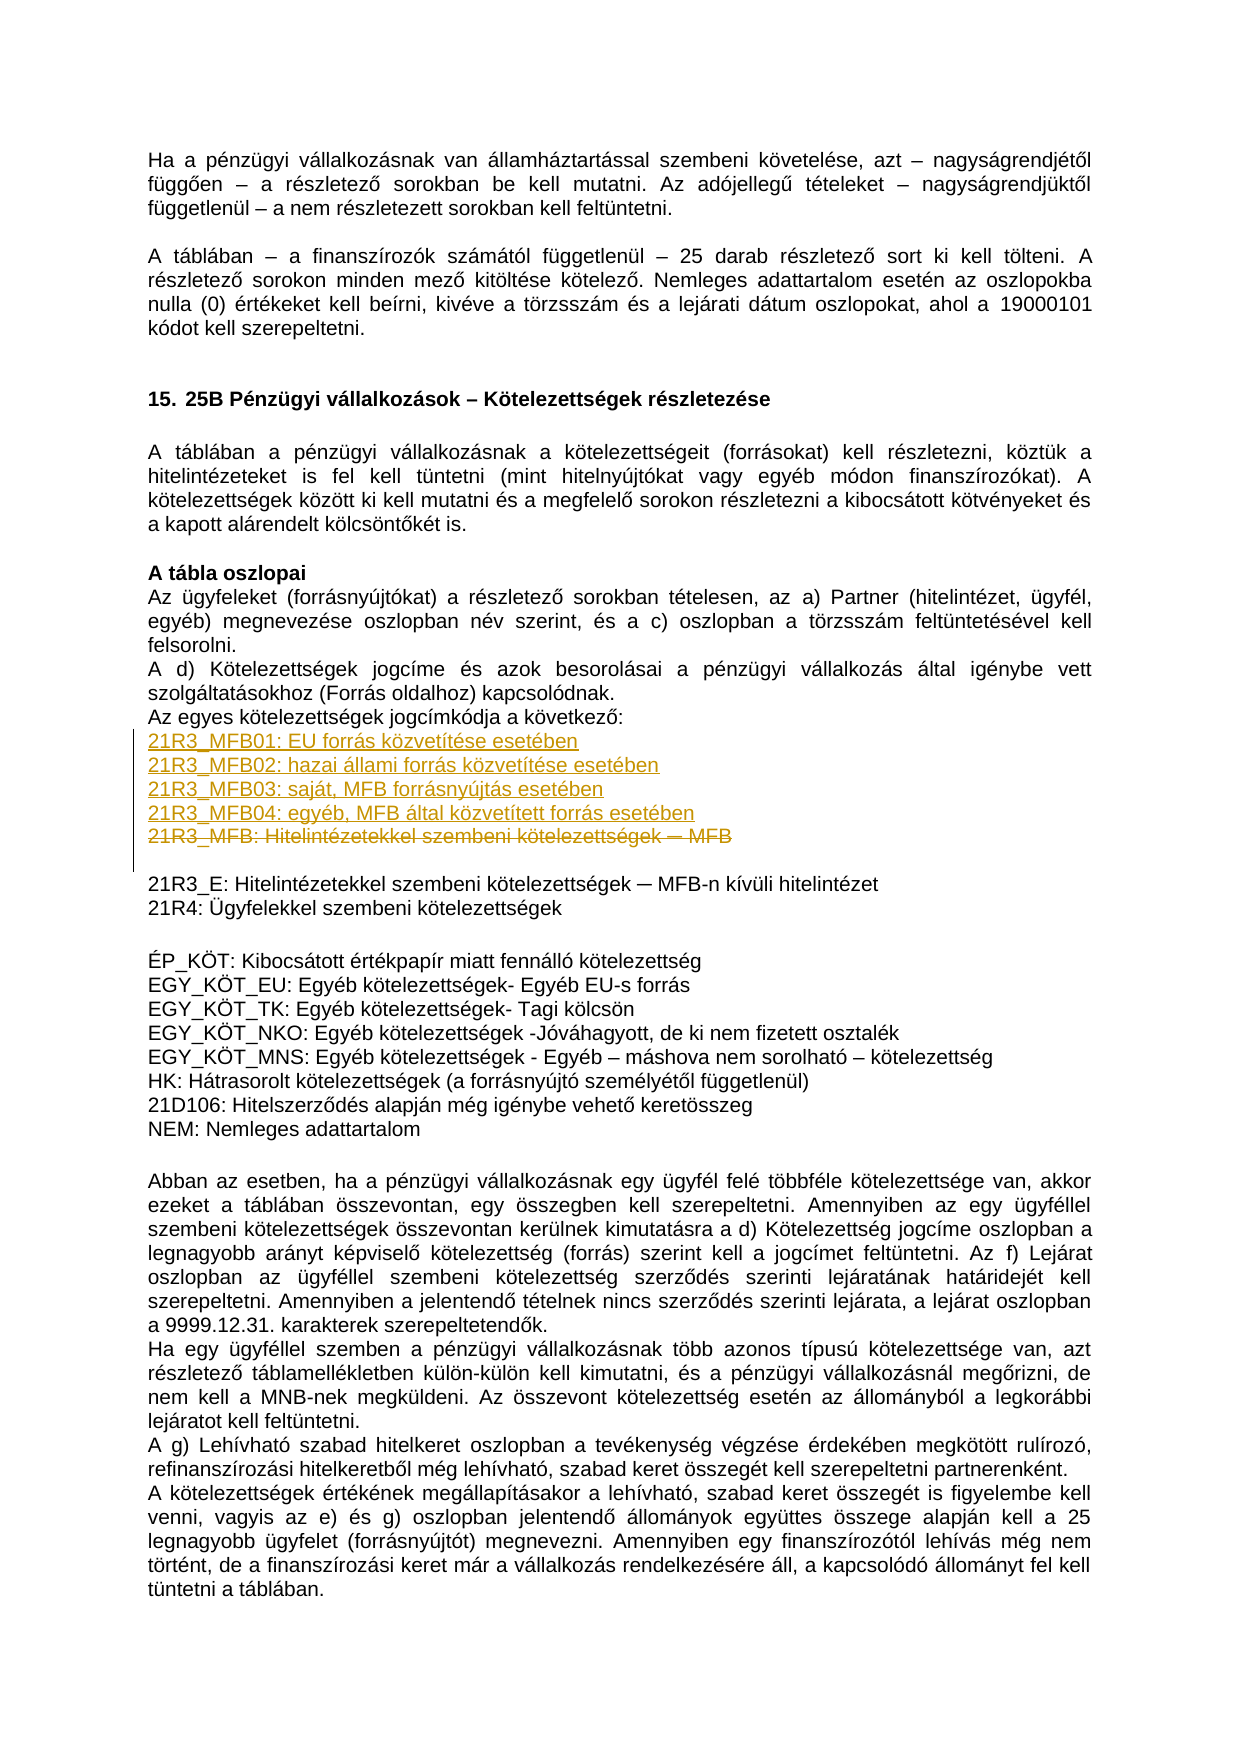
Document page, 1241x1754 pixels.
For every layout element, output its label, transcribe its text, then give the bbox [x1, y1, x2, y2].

text A táblában – a finanszírozók számától függetlenül – 25 darab részletező sort ki kell tölteni. A részletező sorokon minden mező kitöltése kötelező. Nemleges adattartalom esetén az oszlopokba nulla (0) értékeket kell beírni, kivéve a törzsszám és a lejárati dátum oszlopokat, ahol a 19000101 kódot kell szerepeltetni. [148, 243, 1092, 339]
text EGY_KÖT_EU: Egyéb kötelezettségek- Egyéb EU-s forrás [148, 973, 1092, 997]
text 21R3_E: Hitelintézetekkel szembeni kötelezettségek ─ MFB-n kívüli hitelintézet [148, 872, 1092, 896]
text EGY_KÖT_NKO: Egyéb kötelezettségek -Jóváhagyott, de ki nem fizetett osztalék [148, 1021, 1092, 1045]
text A tábla oszlopai [148, 561, 1092, 585]
text A kötelezettségek értékének megállapításakor a lehívható, szabad keret összegét is figyelembe kell venni, vagyis az e) és g) oszlopban jelentendő állományok együttes összege alapján kell a 25 legnagyobb ügyfelet (forrásnyújtót) megnevezni. Amennyiben egy finanszírozótól lehívás még nem történt, de a finanszírozási keret már a vállalkozás rendelkezésére áll, a kapcsolódó állományt fel kell tüntetni a táblában. [148, 1481, 1092, 1601]
text 21R4: Ügyfelekkel szembeni kötelezettségek [148, 896, 1092, 920]
text EGY_KÖT_TK: Egyéb kötelezettségek- Tagi kölcsön [148, 997, 1092, 1021]
text Ha a pénzügyi vállalkozásnak van államháztartással szembeni követelése, azt – nagyságrendjétől függően – a részletező sorokban be kell mutatni. Az adójellegű tételeket – nagyságrendjüktől függetlenül – a nem részletezett sorokban kell feltüntetni. [148, 148, 1092, 219]
text Az egyes kötelezettségek jogcímkódja a következő: [148, 704, 1092, 728]
text Ha egy ügyféllel szemben a pénzügyi vállalkozásnak több azonos típusú kötelezettsége van, azt részletező táblamellékletben külön-külön kell kimutatni, és a pénzügyi vállalkozásnál megőrizni, de nem kell a MNB-nek megküldeni. Az összevont kötelezettség esetén az állományból a legkorábbi lejáratot kell feltüntetni. [148, 1337, 1092, 1433]
text 21D106: Hitelszerződés alapján még igénybe vehető keretösszeg [148, 1093, 1092, 1117]
subtitle 25B Pénzügyi vállalkozások – Kötelezettségek részletezése [148, 387, 1092, 411]
text EGY_KÖT_MNS: Egyéb kötelezettségek - Egyéb – máshova nem sorolható – kötelezettség [148, 1045, 1092, 1069]
text NEM: Nemleges adattartalom [148, 1117, 1092, 1141]
text ÉP_KÖT: Kibocsátott értékpapír miatt fennálló kötelezettség [148, 949, 1092, 973]
text A d) Kötelezettségek jogcíme és azok besorolásai a pénzügyi vállalkozás által igénybe vett szolgáltatásokhoz (Forrás oldalhoz) kapcsolódnak. [148, 657, 1092, 704]
text Az ügyfeleket (forrásnyújtókat) a részletező sorokban tételesen, az a) Partner (hitelintézet, ügyfél, egyéb) megnevezése oszlopban név szerint, és a c) oszlopban a törzsszám feltüntetésével kell felsorolni. [148, 585, 1092, 657]
text A g) Lehívható szabad hitelkeret oszlopban a tevékenység végzése érdekében megkötött rulírozó, refinanszírozási hitelkeretből még lehívható, szabad keret összegét kell szerepeltetni partnerenként. [148, 1433, 1092, 1481]
text Abban az esetben, ha a pénzügyi vállalkozásnak egy ügyfél felé többféle kötelezettsége van, akkor ezeket a táblában összevontan, egy összegben kell szerepeltetni. Amennyiben az egy ügyféllel szembeni kötelezettségek összevontan kerülnek kimutatásra a d) Kötelezettség jogcíme oszlopban a legnagyobb arányt képviselő kötelezettség (forrás) szerint kell a jogcímet feltüntetni. Az f) Lejárat oszlopban az ügyféllel szembeni kötelezettség szerződés szerinti lejáratának határidejét kell szerepeltetni. Amennyiben a jelentendő tételnek nincs szerződés szerinti lejárata, a lejárat oszlopban a 9999.12.31. karakterek szerepeltetendők. [148, 1169, 1092, 1337]
text HK: Hátrasorolt kötelezettségek (a forrásnyújtó személyétől függetlenül) [148, 1069, 1092, 1093]
text A táblában a pénzügyi vállalkozásnak a kötelezettségeit (forrásokat) kell részletezni, köztük a hitelintézeteket is fel kell tüntetni (mint hitelnyújtókat vagy egyéb módon finanszírozókat). A kötelezettségek között ki kell mutatni és a megfelelő sorokon részletezni a kibocsátott kötvényeket és a kapott alárendelt kölcsöntőkét is. [148, 440, 1092, 536]
